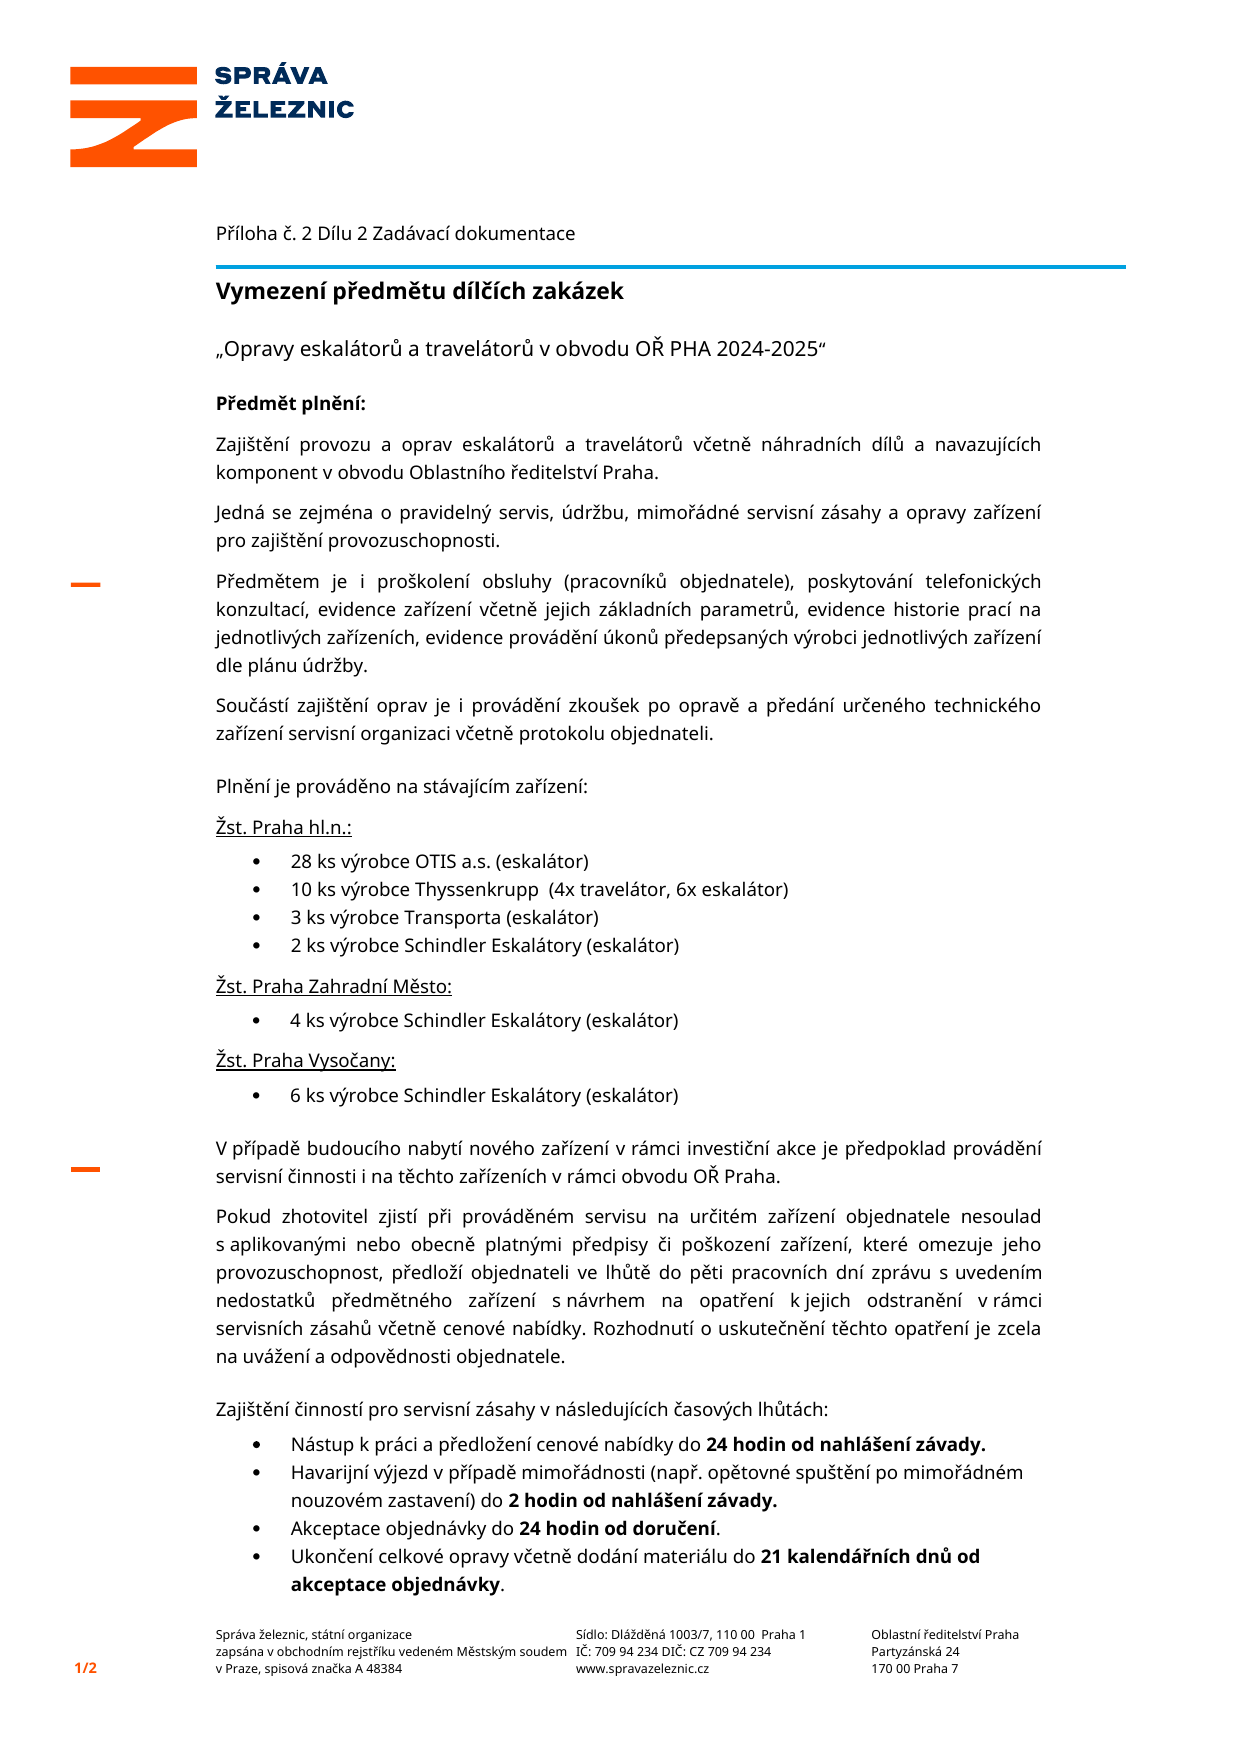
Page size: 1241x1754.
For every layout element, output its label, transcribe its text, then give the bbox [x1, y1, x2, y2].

list 10 ks výrobce Thyssenkrupp (4x travelátor, 6x eskalátor) [253, 876, 1042, 902]
text Pokud zhotovitel zjistí při prováděném servisu na určitém zařízení objednatele nesoulad s aplikovanými nebo obecně platnými předpisy či poškození zařízení, které omezuje jeho provozuschopnost, předloží objednateli ve lhůtě do pěti pracovních dní zprávu s uvedením nedostatků předmětného zařízení s návrhem na opatření k jejich odstranění v rámci servisních zásahů včetně cenové nabídky. Rozhodnutí o uskutečnění těchto opatření je zcela na uvážení a odpovědnosti objednatele. [216, 1204, 1042, 1369]
text V případě budoucího nabytí nového zařízení v rámci investiční akce je předpoklad provádění servisní činnosti i na těchto zařízeních v rámci obvodu OŘ Praha. [216, 1135, 1042, 1189]
text Předmětem je i proškolení obsluhy (pracovníků objednatele), poskytování telefonických konzultací, evidence zařízení včetně jejich základních parametrů, evidence historie prací na jednotlivých zařízeních, evidence provádění úkonů předepsaných výrobci jednotlivých zařízení dle plánu údržby. [216, 568, 1042, 678]
text Jedná se zejména o pravidelný servis, údržbu, mimořádné servisní zásahy a opravy zařízení pro zajištění provozuschopnosti. [216, 499, 1042, 553]
subtitle Příloha č. 2 Dílu 2 Zadávací dokumentace [216, 221, 1122, 246]
text Předmět plnění: [216, 390, 1122, 416]
text Součástí zajištění oprav je i provádění zkoušek po opravě a předání určeného technického zařízení servisní organizaci včetně protokolu objednateli. [216, 693, 1042, 746]
text Žst. Praha Zahradní Město: [216, 973, 1042, 998]
text Zajištění provozu a oprav eskalátorů a travelátorů včetně náhradních dílů a navazujících komponent v obvodu Oblastního ředitelství Praha. [216, 431, 1042, 484]
text Vymezení předmětu dílčích zakázek [216, 269, 1126, 306]
list Nástup k práci a předložení cenové nabídky do 24 hodin od nahlášení závady. [253, 1431, 1042, 1457]
text Žst. Praha Vysočany: [216, 1048, 1042, 1073]
list 28 ks výrobce OTIS a.s. (eskalátor) [253, 848, 1042, 874]
list 2 ks výrobce Schindler Eskalátory (eskalátor) [253, 932, 1042, 958]
list Akceptace objednávky do 24 hodin od doručení. [253, 1515, 1042, 1541]
list Ukončení celkové opravy včetně dodání materiálu do 21 kalendářních dnů od akceptace objednávky. [253, 1543, 1042, 1597]
list Havarijní výjezd v případě mimořádnosti (např. opětovné spuštění po mimořádném nouzovém zastavení) do 2 hodin od nahlášení závady. [253, 1459, 1042, 1513]
list 4 ks výrobce Schindler Eskalátory (eskalátor) [253, 1007, 1042, 1033]
text Žst. Praha hl.n.: [216, 814, 1042, 840]
text Zajištění činností pro servisní zásahy v následujících časových lhůtách: [216, 1397, 1042, 1422]
list 3 ks výrobce Transporta (eskalátor) [253, 904, 1042, 930]
text Plnění je prováděno na stávajícím zařízení: [216, 774, 1042, 799]
text „Opravy eskalátorů a travelátorů v obvodu OŘ PHA 2024-2025“ [216, 334, 1122, 363]
list 6 ks výrobce Schindler Eskalátory (eskalátor) [253, 1082, 1042, 1108]
